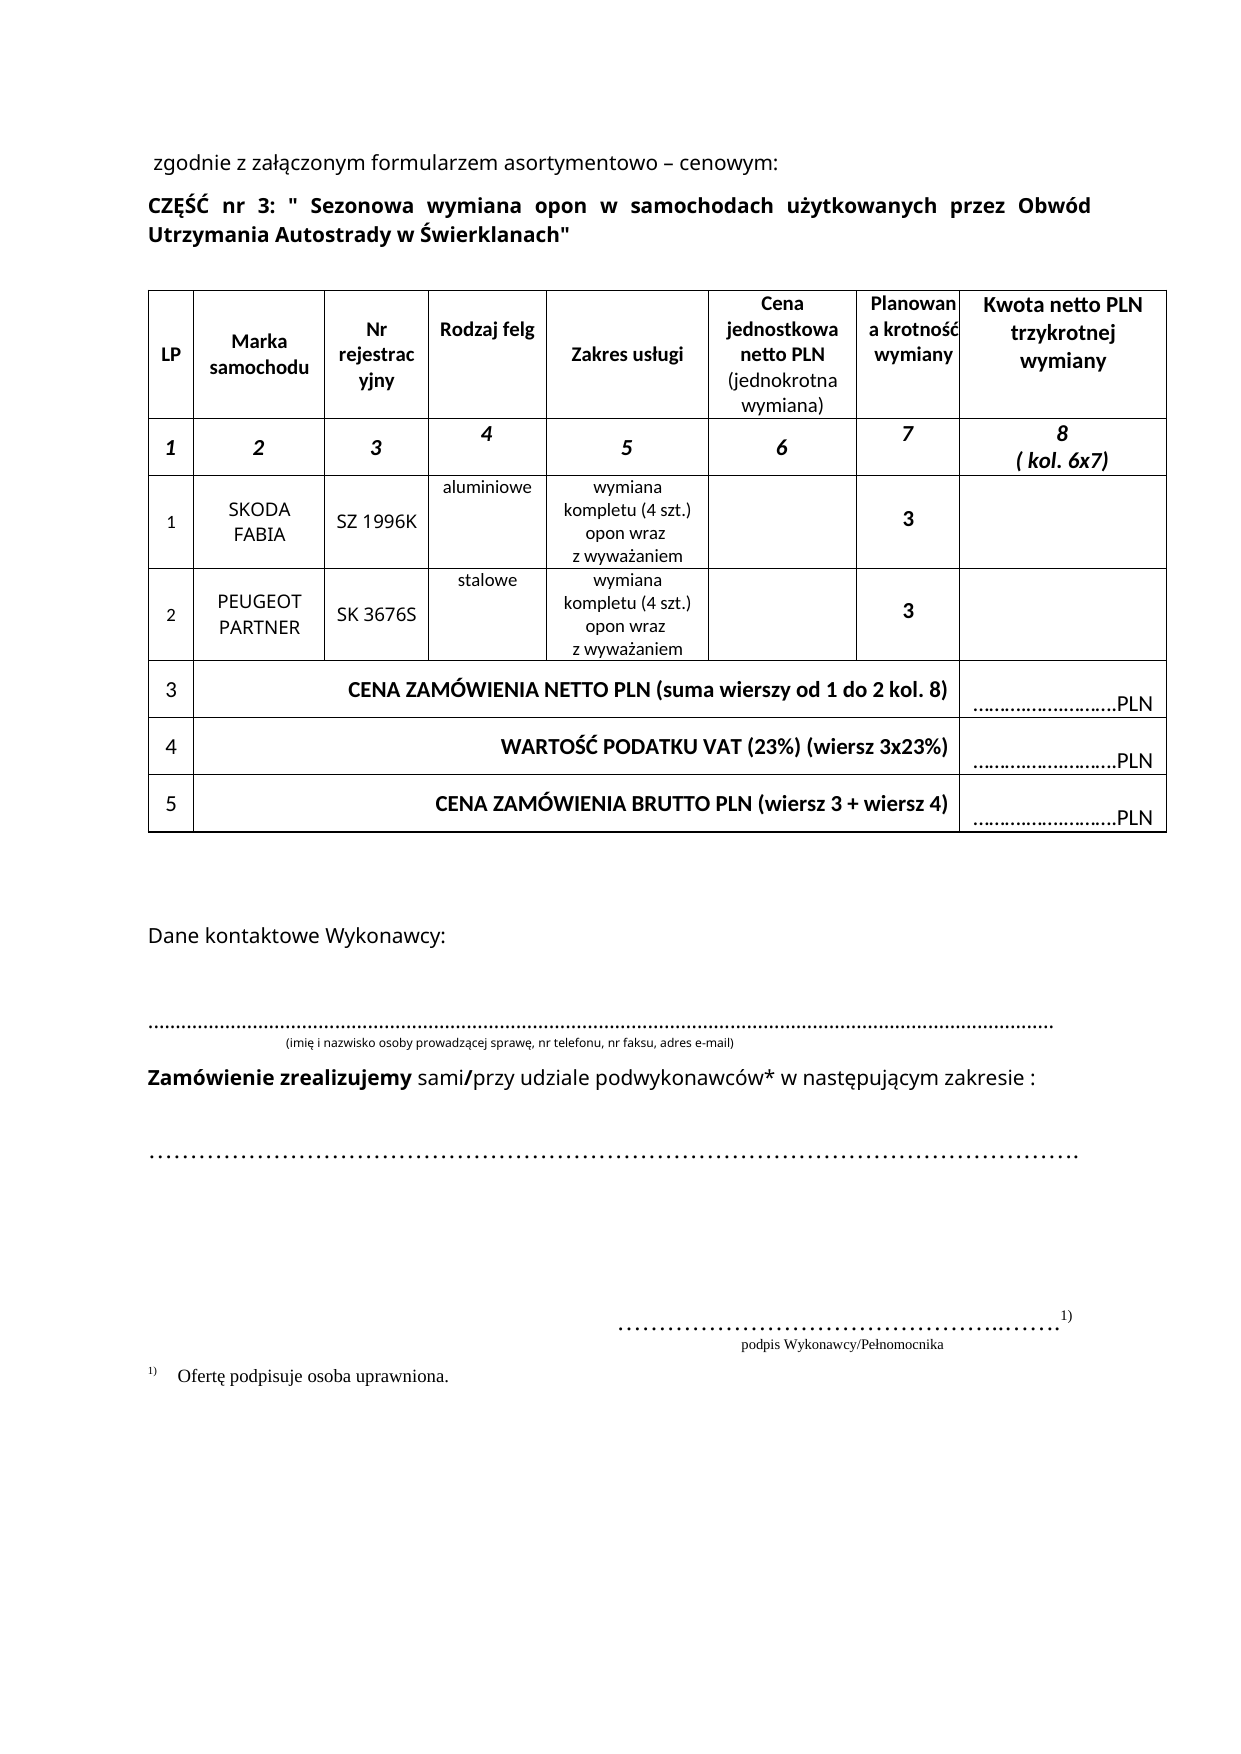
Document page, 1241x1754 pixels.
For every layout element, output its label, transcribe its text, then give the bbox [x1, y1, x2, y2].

table_cell ……….…….……….PLN [960, 775, 1166, 831]
table_cell ……….…….……….PLN [960, 661, 1166, 717]
table_cell SZ 1996K [325, 476, 428, 567]
table_cell [960, 476, 1166, 567]
table_cell 6 [709, 419, 856, 475]
table_cell aluminiowe [429, 476, 546, 567]
table_header Planowana krotność wymiany [857, 291, 959, 418]
table_cell SKODA FABIA [194, 476, 324, 567]
table_header LP [149, 291, 193, 418]
table_header Rodzaj felg [429, 291, 546, 418]
text CZĘŚĆ nr 3: " Sezonowa wymiana opon w samochodach użytkowanych przez Obwód Utrzymania Autostrady w Świerklanach" [148, 190, 1093, 248]
text podpis Wykonawcy/Pełnomocnika [148, 1336, 1093, 1365]
table_cell WARTOŚĆ PODATKU VAT (23%) (wiersz 3x23%) [194, 718, 959, 774]
text Dane kontaktowe Wykonawcy: [148, 921, 1093, 949]
table_cell [960, 569, 1166, 660]
table_cell SK 3676S [325, 569, 428, 660]
table_header Nr rejestracyjny [325, 291, 428, 418]
table_cell 7 [857, 419, 959, 475]
table_cell PEUGEOT PARTNER [194, 569, 324, 660]
text ………………………………………..…….1) [148, 1307, 1093, 1336]
table_cell CENA ZAMÓWIENIA NETTO PLN (suma wierszy od 1 do 2 kol. 8) [194, 661, 959, 717]
table_cell 2 [194, 419, 324, 475]
table_cell 3 [857, 476, 959, 567]
table_header Marka samochodu [194, 291, 324, 418]
table_header Zakres usługi [547, 291, 708, 418]
table_cell 2 [149, 569, 193, 660]
text …………………………………………………………………………………………………. [148, 1135, 1093, 1163]
text .……………………………………………………………………………………………………………………………………………….. [148, 1006, 1093, 1035]
table_cell 3 [149, 661, 193, 717]
text zgodnie z załączonym formularzem asortymentowo – cenowym: [148, 148, 1093, 176]
table_cell 8 ( kol. 6x7) [960, 419, 1166, 475]
table_cell wymiana kompletu (4 szt.) opon wraz z wyważaniem [547, 569, 708, 660]
table_cell 5 [547, 419, 708, 475]
table_cell 1 [149, 419, 193, 475]
table_cell 4 [149, 718, 193, 774]
table_cell CENA ZAMÓWIENIA BRUTTO PLN (wiersz 3 + wiersz 4) [194, 775, 959, 831]
table_cell ……….…….……….PLN [960, 718, 1166, 774]
table_header Kwota netto PLN trzykrotnej wymiany [960, 291, 1166, 418]
table_cell wymiana kompletu (4 szt.) opon wraz z wyważaniem [547, 476, 708, 567]
table_cell [709, 476, 856, 567]
table_cell 3 [325, 419, 428, 475]
table_cell 3 [857, 569, 959, 660]
text 1) Ofertę podpisuje osoba uprawniona. [148, 1365, 1093, 1386]
table_cell 4 [429, 419, 546, 475]
text (imię i nazwisko osoby prowadzącej sprawę, nr telefonu, nr faksu, adres e-mail) [148, 1035, 1093, 1063]
table_cell 5 [149, 775, 193, 831]
text Zamówienie zrealizujemy sami/przy udziale podwykonawców* w następującym zakresie : [148, 1063, 1093, 1092]
table_cell stalowe [429, 569, 546, 660]
table_cell [709, 569, 856, 660]
table_cell 1 [149, 476, 193, 567]
table_header Cena jednostkowa netto PLN (jednokrotna wymiana) [709, 291, 856, 418]
